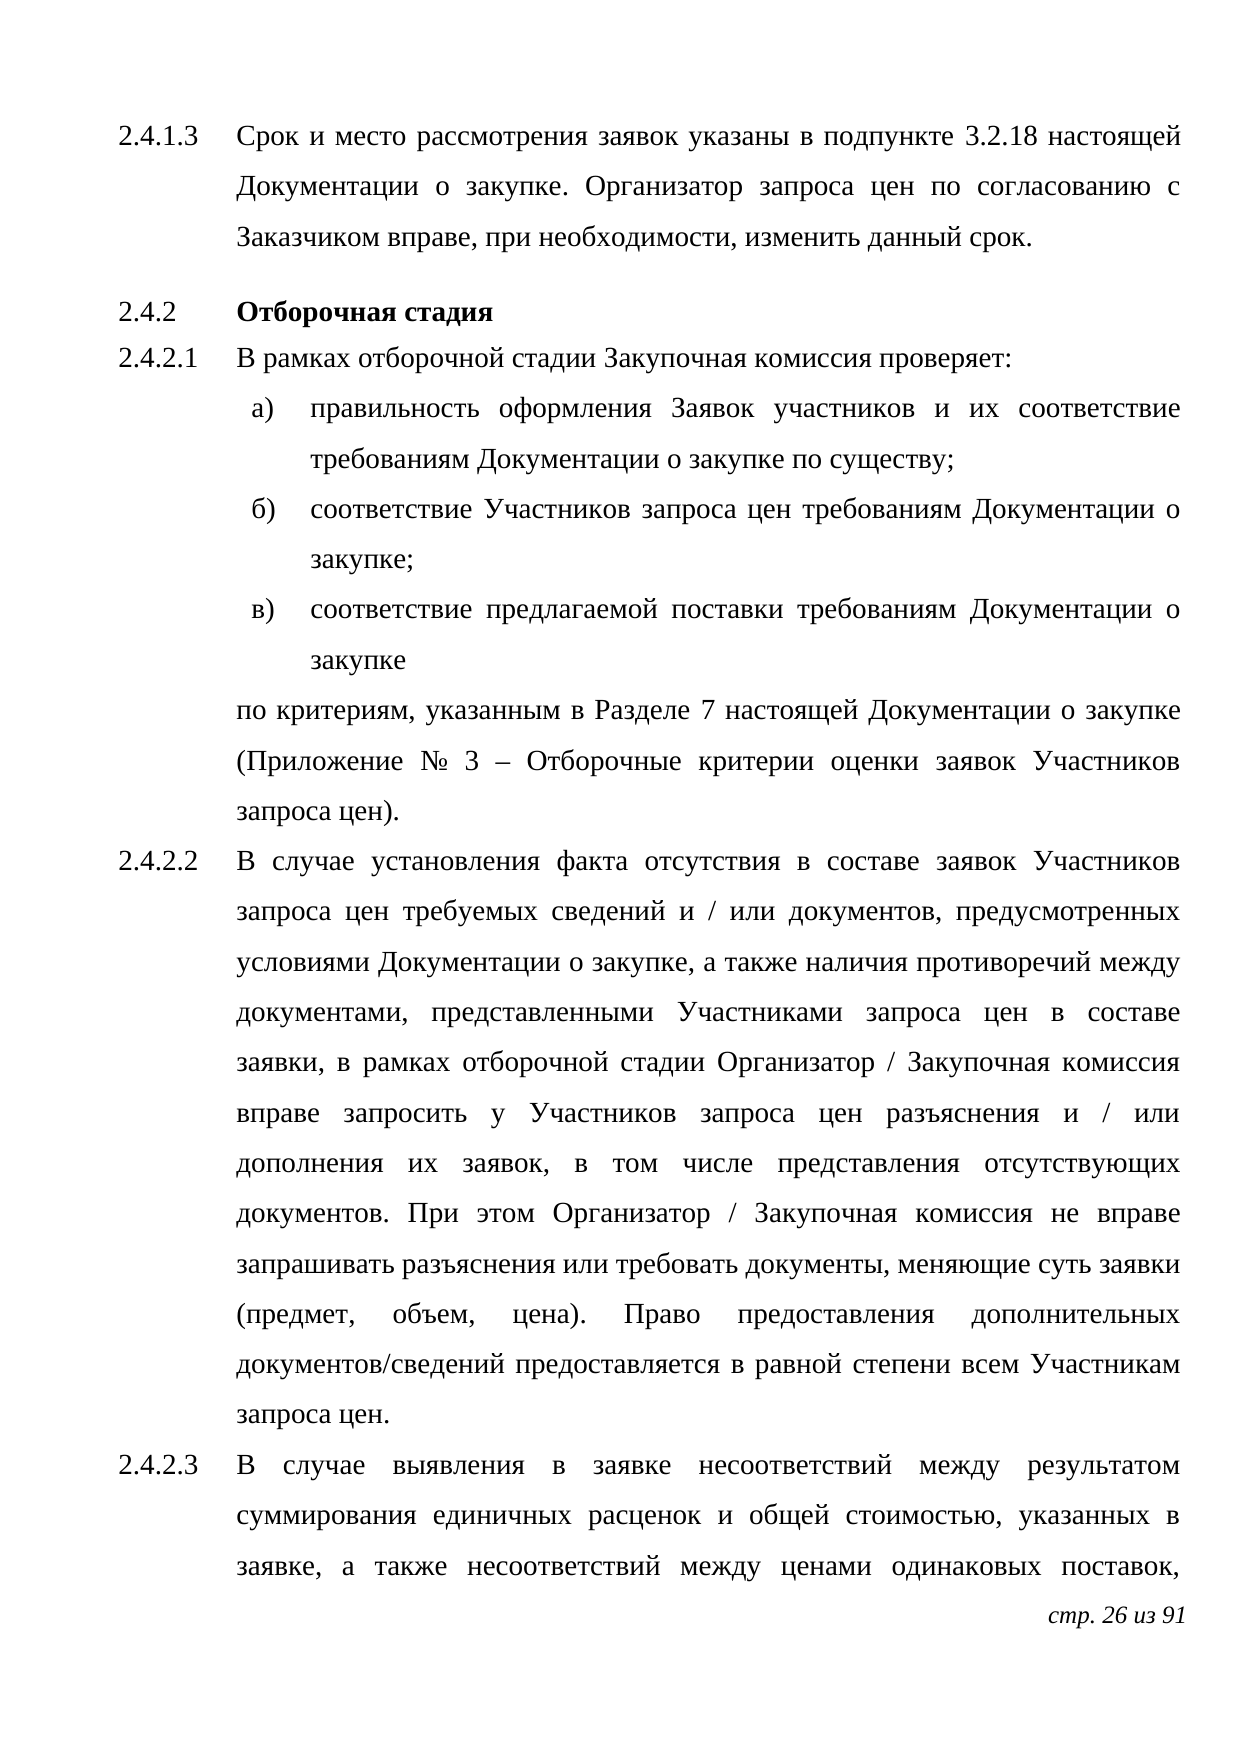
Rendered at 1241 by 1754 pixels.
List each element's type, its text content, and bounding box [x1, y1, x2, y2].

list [118, 1447, 1181, 1581]
list Отборочная стадия [118, 294, 1181, 328]
list В рамках отборочной стадии Закупочная комиссия проверяет: [118, 340, 1181, 374]
list правильность оформления Заявок участников и их соответствие требованиям Документации о закупке по существу; [251, 390, 1181, 474]
list В случае установления факта отсутствия в составе заявок Участников запроса цен требуемых сведений и / или документов, предусмотренных условиями Документации о закупке, а также наличия противоречий между документами, представленными Участниками запроса цен в составе заявки, в рамках отборочной стадии Организатор / Закупочная комиссия вправе запросить у Участников запроса цен разъяснения и / или дополнения их заявок, в том числе представления отсутствующих документов. При этом Организатор / Закупочная комиссия не вправе запрашивать разъяснения или требовать документы, меняющие суть заявки (предмет, объем, цена). Право предоставления дополнительных документов/сведений предоставляется в равной степени всем Участникам запроса цен. [118, 843, 1181, 1430]
list Срок и место рассмотрения заявок указаны в подпункте 3.2.18 настоящей Документации о закупке. Организатор запроса цен по согласованию с Заказчиком вправе, при необходимости, изменить данный срок. [118, 118, 1181, 252]
list по критериям, указанным в Разделе 7 настоящей Документации о закупке (Приложение № 3 – Отборочные критерии оценки заявок Участников запроса цен). [236, 692, 1181, 826]
list соответствие предлагаемой поставки требованиям Документации о закупке [251, 592, 1181, 676]
list соответствие Участников запроса цен требованиям Документации о закупке; [251, 491, 1181, 575]
